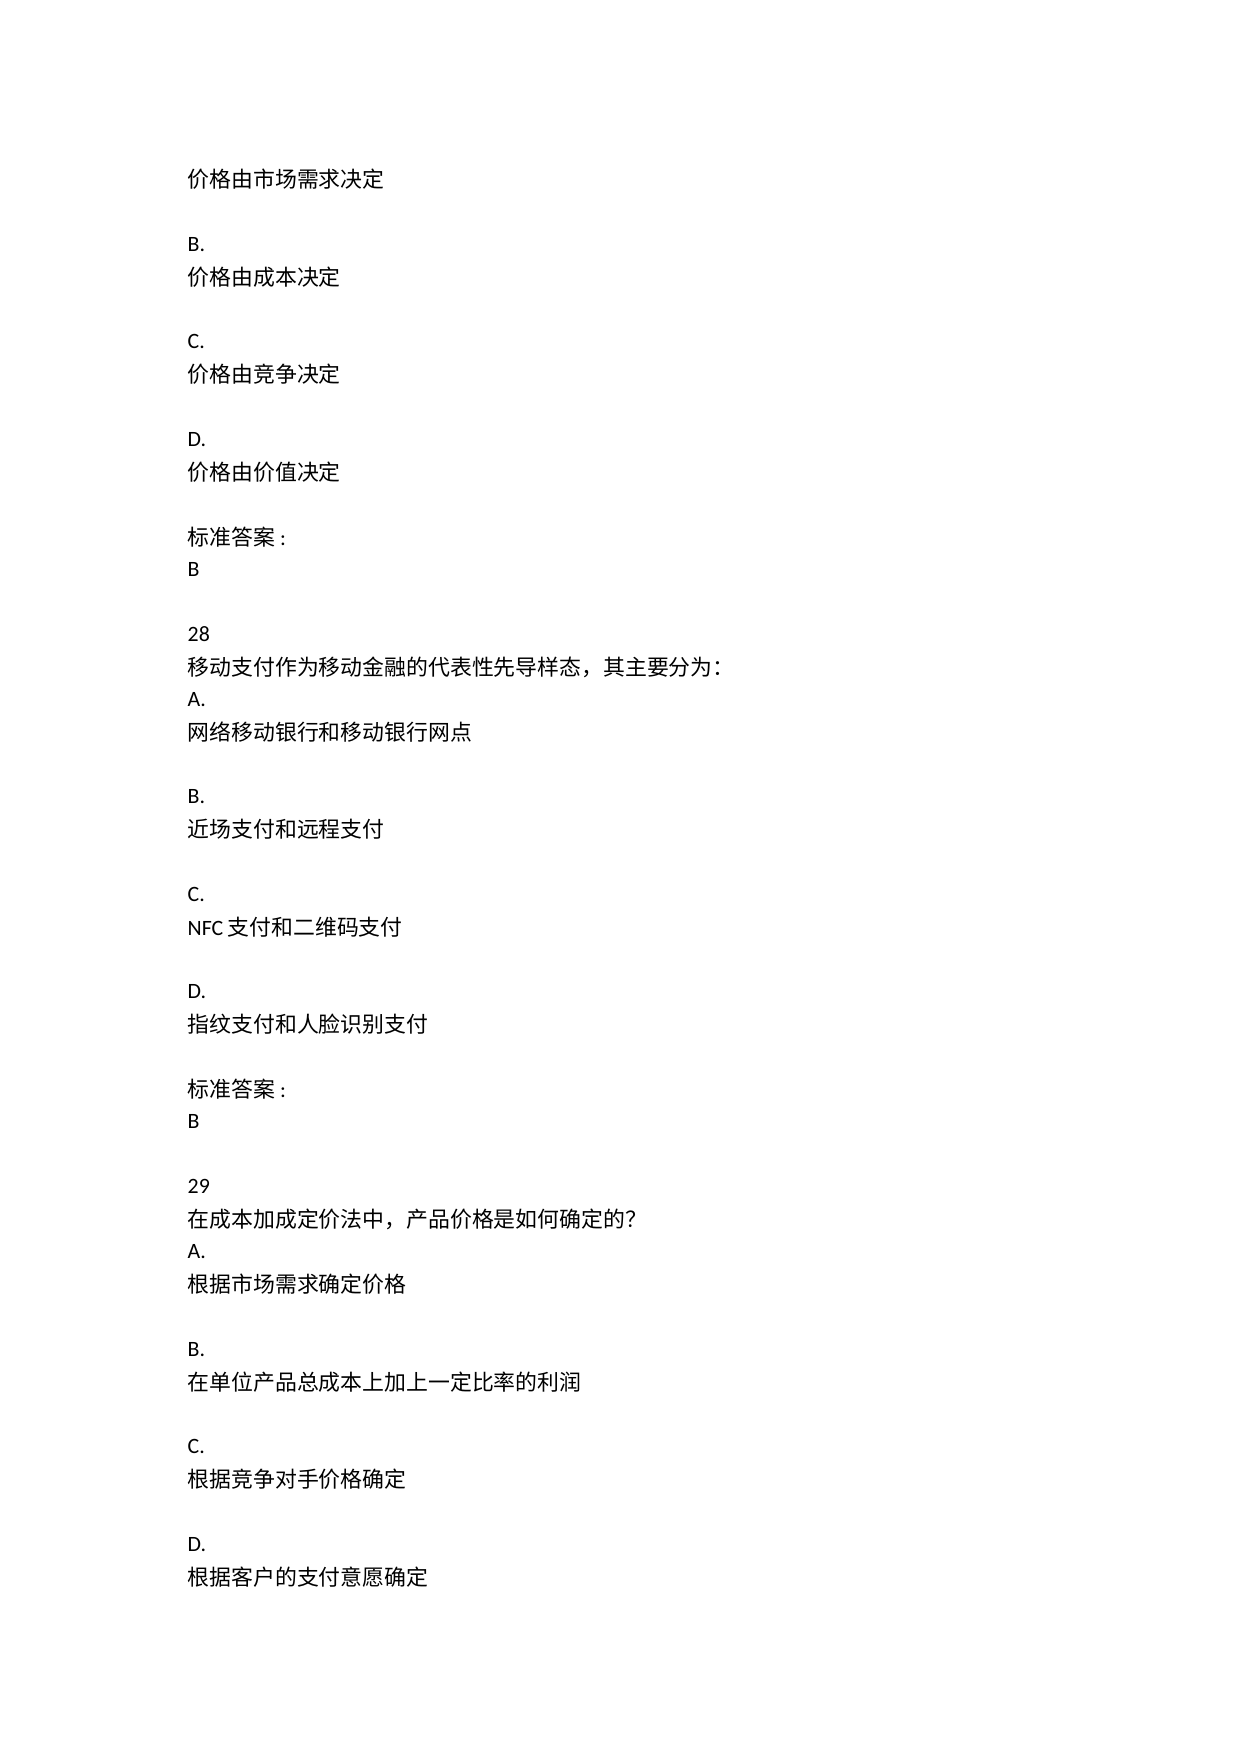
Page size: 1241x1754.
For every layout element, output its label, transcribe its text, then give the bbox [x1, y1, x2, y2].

text C. [187, 877, 1053, 909]
text 28 [187, 617, 1053, 649]
text B. [187, 227, 1053, 259]
text 标准答案 : [187, 519, 1053, 552]
text B [187, 552, 1053, 584]
text 近场支付和远程支付 [187, 812, 1053, 844]
text 价格由成本决定 [187, 259, 1053, 292]
text 网络移动银行和移动银行网点 [187, 714, 1053, 747]
text 指纹支付和人脸识别支付 [187, 1007, 1053, 1039]
text 根据竞争对手价格确定 [187, 1462, 1053, 1494]
text 在成本加成定价法中，产品价格是如何确定的？ [187, 1202, 1053, 1234]
text A. [187, 682, 1053, 714]
text NFC支付和二维码支付 [187, 909, 1053, 942]
text B [187, 1104, 1053, 1137]
text C. [187, 1429, 1053, 1462]
text 标准答案 : [187, 1072, 1053, 1104]
text 价格由价值决定 [187, 454, 1053, 487]
text D. [187, 974, 1053, 1007]
text C. [187, 324, 1053, 357]
text A. [187, 1234, 1053, 1267]
text 价格由竞争决定 [187, 357, 1053, 389]
text B. [187, 779, 1053, 812]
text B. [187, 1332, 1053, 1364]
text 价格由市场需求决定 [187, 162, 1053, 194]
text 根据客户的支付意愿确定 [187, 1559, 1053, 1592]
text 移动支付作为移动金融的代表性先导样态，其主要分为： [187, 649, 1053, 682]
text 根据市场需求确定价格 [187, 1267, 1053, 1299]
text D. [187, 1527, 1053, 1559]
text D. [187, 422, 1053, 454]
text 29 [187, 1169, 1053, 1202]
text 在单位产品总成本上加上一定比率的利润 [187, 1364, 1053, 1397]
